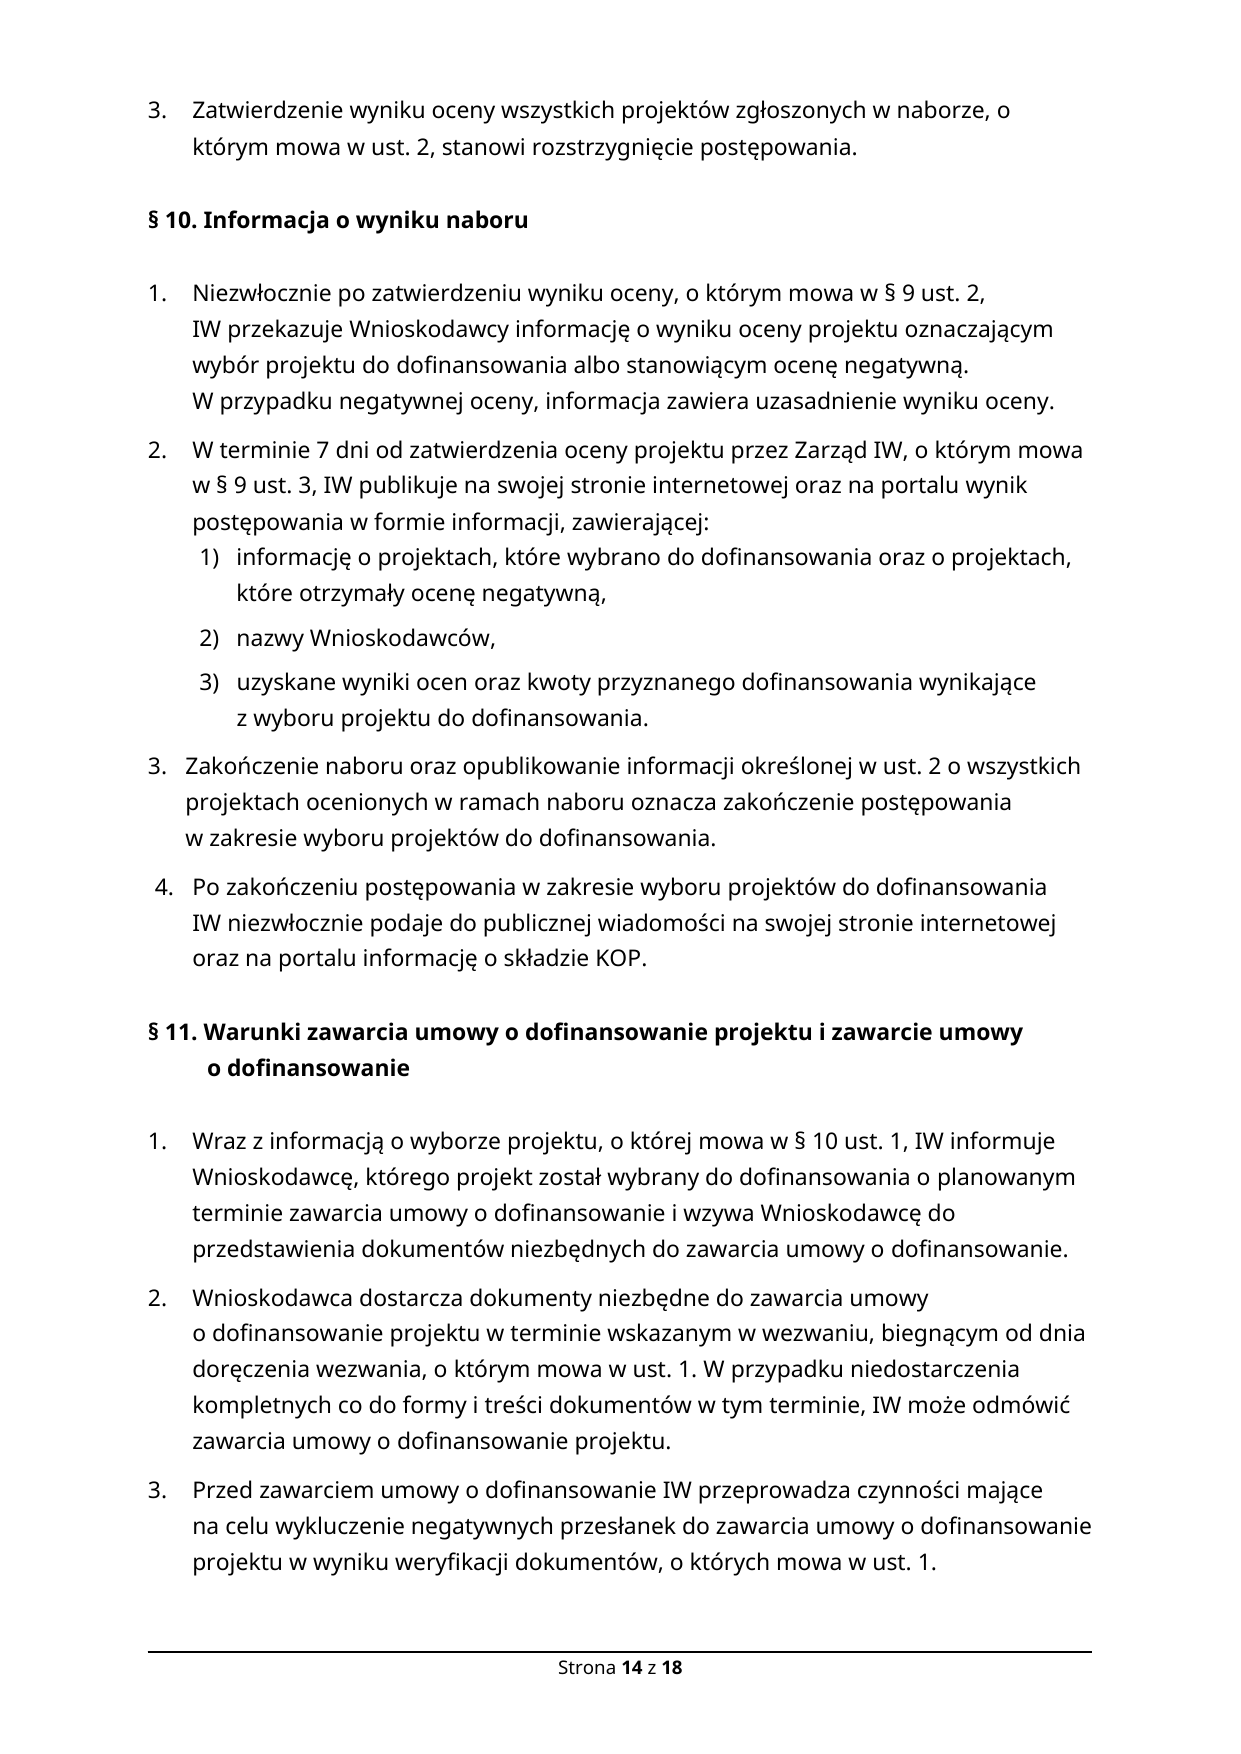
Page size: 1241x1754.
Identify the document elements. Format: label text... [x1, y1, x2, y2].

list informację o projektach, które wybrano do dofinansowania oraz o projektach, które otrzymały ocenę negatywną, [199, 541, 1092, 608]
list Zatwierdzenie wyniku oceny wszystkich projektów zgłoszonych w naborze, o którym mowa w ust. 2, stanowi rozstrzygnięcie postępowania. [148, 94, 1092, 162]
list Wnioskodawca dostarcza dokumenty niezbędne do zawarcia umowy o dofinansowanie projektu w terminie wskazanym w wezwaniu, biegnącym od dnia doręczenia wezwania, o którym mowa w ust. 1. W przypadku niedostarczenia kompletnych co do formy i treści dokumentów w tym terminie, IW może odmówić zawarcia umowy o dofinansowanie projektu. [148, 1281, 1092, 1456]
list uzyskane wyniki ocen oraz kwoty przyznanego dofinansowania wynikające z wyboru projektu do dofinansowania. [199, 666, 1092, 733]
list Niezwłocznie po zatwierdzeniu wyniku oceny, o którym mowa w § 9 ust. 2, IW przekazuje Wnioskodawcy informację o wyniku oceny projektu oznaczającym wybór projektu do dofinansowania albo stanowiącym ocenę negatywną. W przypadku negatywnej oceny, informacja zawiera uzasadnienie wyniku oceny. [148, 277, 1092, 416]
list W terminie 7 dni od zatwierdzenia oceny projektu przez Zarząd IW, o którym mowa w § 9 ust. 3, IW publikuje na swojej stronie internetowej oraz na portalu wynik postępowania w formie informacji, zawierającej: [148, 433, 1092, 537]
list Wraz z informacją o wyborze projektu, o której mowa w § 10 ust. 1, IW informuje Wnioskodawcę, którego projekt został wybrany do dofinansowania o planowanym terminie zawarcia umowy o dofinansowanie i wzywa Wnioskodawcę do przedstawienia dokumentów niezbędnych do zawarcia umowy o dofinansowanie. [148, 1125, 1092, 1264]
subtitle § 11. Warunki zawarcia umowy o dofinansowanie projektu i zawarcie umowy o dofinansowanie [148, 1016, 1092, 1083]
list Po zakończeniu postępowania w zakresie wyboru projektów do dofinansowania IW niezwłocznie podaje do publicznej wiadomości na swojej stronie internetowej oraz na portalu informację o składzie KOP. [154, 871, 1092, 974]
list nazwy Wnioskodawców, [199, 622, 1092, 653]
subtitle § 10. Informacja o wyniku naboru [148, 204, 1092, 235]
list Przed zawarciem umowy o dofinansowanie IW przeprowadza czynności mające na celu wykluczenie negatywnych przesłanek do zawarcia umowy o dofinansowanie projektu w wyniku weryfikacji dokumentów, o których mowa w ust. 1. [148, 1474, 1092, 1577]
list Zakończenie naboru oraz opublikowanie informacji określonej w ust. 2 o wszystkich projektach ocenionych w ramach naboru oznacza zakończenie postępowania w zakresie wyboru projektów do dofinansowania. [148, 750, 1092, 853]
